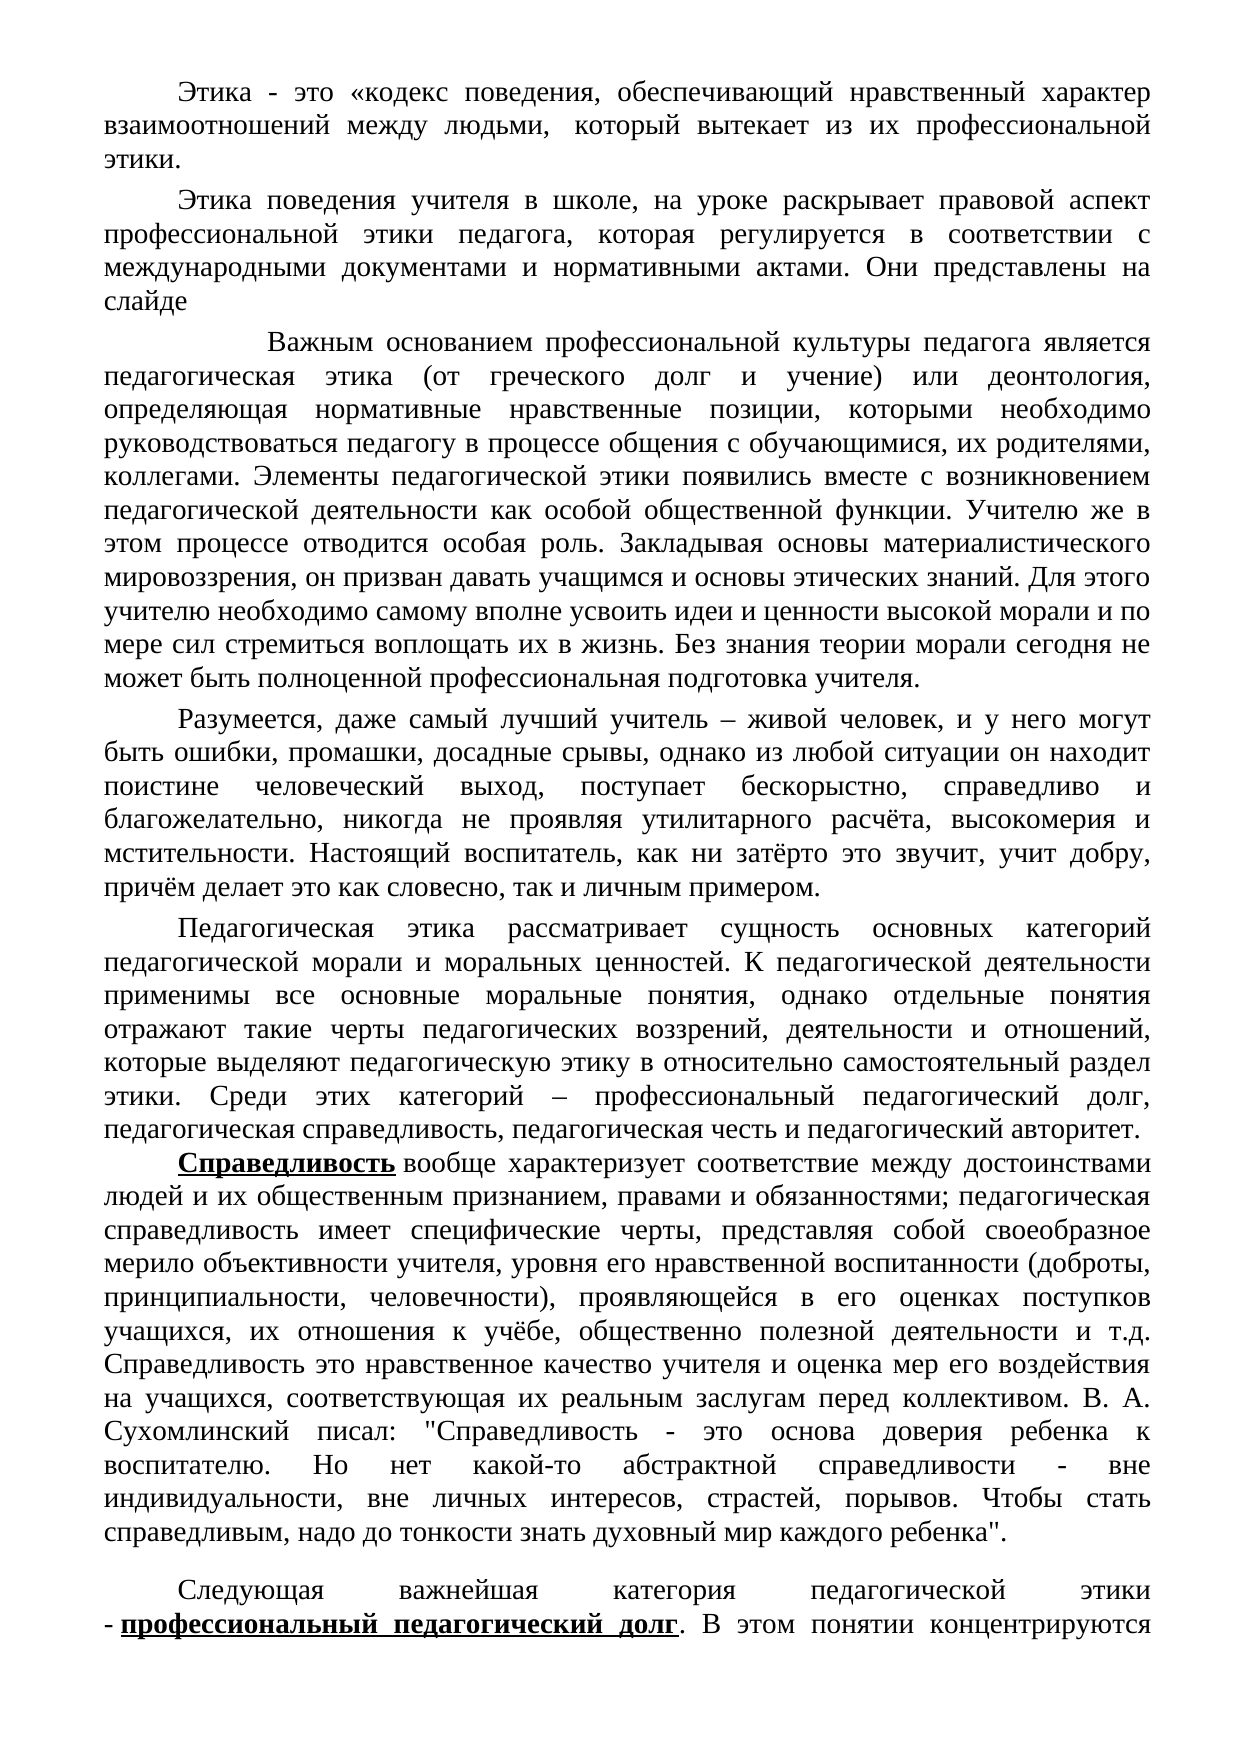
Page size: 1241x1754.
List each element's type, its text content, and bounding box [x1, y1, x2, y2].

text Этика - это «кодекс поведения, обеспечивающий нравственный характер взаимоотношений между людьми, который вытекает из их профессиональной этики. [103, 74, 1152, 174]
text Педагогическая этика рассматривает сущность основных категорий педагогической морали и моральных ценностей. К педагогической деятельности применимы все основные моральные понятия, однако отдельные понятия отражают такие черты педагогических воззрений, деятельности и отношений, которые выделяют педагогическую этику в относительно самостоятельный раздел этики. Среди этих категорий – профессиональный педагогический долг, педагогическая справедливость, педагогическая честь и педагогический авторитет. [103, 910, 1152, 1145]
text Важным основанием профессиональной культуры педагога является педагогическая этика (от греческого долг и учение) или деонтология, определяющая нормативные нравственные позиции, которыми необходимо руководствоваться педагогу в процессе общения с обучающимися, их родителями, коллегами. Элементы педагогической этики появились вместе с возникновением педагогической деятельности как особой общественной функции. Учителю же в этом процессе отводится особая роль. Закладывая основы материалистического мировоззрения, он призван давать учащимся и основы этических знаний. Для этого учителю необходимо самому вполне усвоить идеи и ценности высокой морали и по мере сил стремиться воплощать их в жизнь. Без знания теории морали сегодня не может быть полноценной профессиональная подготовка учителя. [103, 324, 1152, 693]
text Этика поведения учителя в школе, на уроке раскрывает правовой аспект профессиональной этики педагога, которая регулируется в соответствии с международными документами и нормативными актами. Они представлены на слайде [103, 182, 1152, 316]
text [103, 1572, 1152, 1639]
text Разумеется, даже самый лучший учитель – живой человек, и у него могут быть ошибки, промашки, досадные срывы, однако из любой ситуации он находит поистине человеческий выход, поступает бескорыстно, справедливо и благожелательно, никогда не проявляя утилитарного расчёта, высокомерия и мстительности. Настоящий воспитатель, как ни затёрто это звучит, учит добру, причём делает это как словесно, так и личным примером. [103, 701, 1152, 902]
text Справедливость вообще характеризует соответствие между достоинствами людей и их общественным признанием, правами и обязанностями; педагогическая справедливость имеет специфические черты, представляя собой своеобразное мерило объективности учителя, уровня его нравственной воспитанности (доброты, принципиальности, человечности), проявляющейся в его оценках поступков учащихся, их отношения к учёбе, общественно полезной деятельности и т.д. Справедливость это нравственное качество учителя и оценка мер его воздействия на учащихся, соответствующая их реальным заслугам перед коллективом. В. А. Сухомлинский писал: "Справедливость - это основа доверия ребенка к воспитателю. Но нет какой-то абстрактной справедливости - вне индивидуальности, вне личных интересов, страстей, порывов. Чтобы стать справедливым, надо до тонкости знать духовный мир каждого ребенка". [103, 1145, 1152, 1547]
